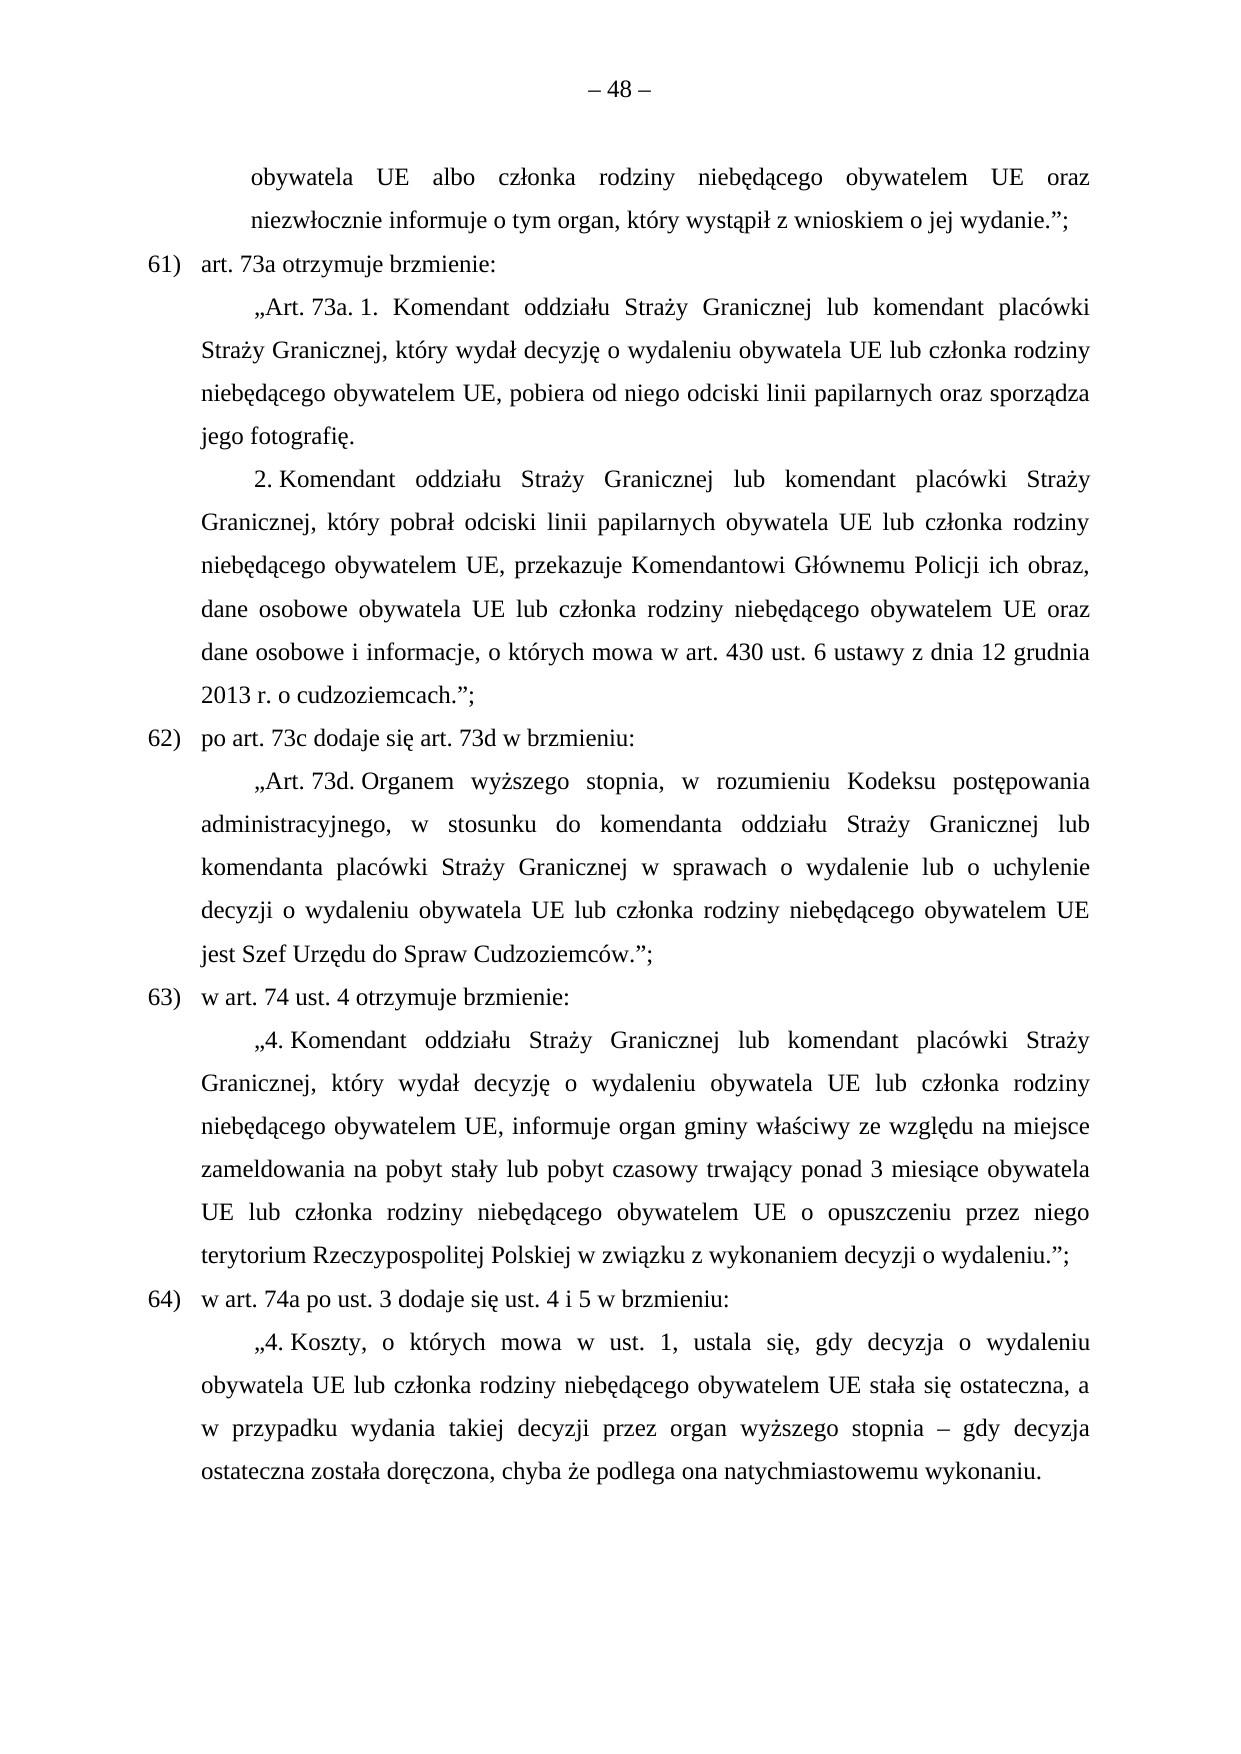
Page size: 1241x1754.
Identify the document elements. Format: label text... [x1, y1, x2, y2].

text 63) w art. 74 ust. 4 otrzymuje brzmienie: [148, 982, 1091, 1011]
text 62) po art. 73c dodaje się art. 73d w brzmieniu: [148, 723, 1091, 752]
text 64) w art. 74a po ust. 3 dodaje się ust. 4 i 5 w brzmieniu: [148, 1284, 1091, 1312]
text „4. Komendant oddziału Straży Granicznej lub komendant placówki Straży Granicznej, który wydał decyzję o wydaleniu obywatela UE lub członka rodziny niebędącego obywatelem UE, informuje organ gminy właściwy ze względu na miejsce zameldowania na pobyt stały lub pobyt czasowy trwający ponad 3 miesiące obywatela UE lub członka rodziny niebędącego obywatelem UE o opuszczeniu przez niego terytorium Rzeczypospolitej Polskiej w związku z wykonaniem decyzji o wydaleniu.”; [201, 1025, 1091, 1269]
text „4. Koszty, o których mowa w ust. 1, ustala się, gdy decyzja o wydaleniu obywatela UE lub członka rodziny niebędącego obywatelem UE stała się ostateczna, a w przypadku wydania takiej decyzji przez organ wyższego stopnia – gdy decyzja ostateczna została doręczona, chyba że podlega ona natychmiastowemu wykonaniu. [201, 1327, 1091, 1485]
text „Art. 73a. 1. Komendant oddziału Straży Granicznej lub komendant placówki Straży Granicznej, który wydał decyzję o wydaleniu obywatela UE lub członka rodziny niebędącego obywatelem UE, pobiera od niego odciski linii papilarnych oraz sporządza jego fotografię. [201, 292, 1091, 450]
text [251, 162, 1091, 234]
text 61) art. 73a otrzymuje brzmienie: [148, 249, 1091, 277]
text 2. Komendant oddziału Straży Granicznej lub komendant placówki Straży Granicznej, który pobrał odciski linii papilarnych obywatela UE lub członka rodziny niebędącego obywatelem UE, przekazuje Komendantowi Głównemu Policji ich obraz, dane osobowe obywatela UE lub członka rodziny niebędącego obywatelem UE oraz dane osobowe i informacje, o których mowa w art. 430 ust. 6 ustawy z dnia 12 grudnia 2013 r. o cudzoziemcach.”; [201, 464, 1091, 709]
text „Art. 73d. Organem wyższego stopnia, w rozumieniu Kodeksu postępowania administracyjnego, w stosunku do komendanta oddziału Straży Granicznej lub komendanta placówki Straży Granicznej w sprawach o wydalenie lub o uchylenie decyzji o wydaleniu obywatela UE lub członka rodziny niebędącego obywatelem UE jest Szef Urzędu do Spraw Cudzoziemców.”; [201, 766, 1091, 967]
